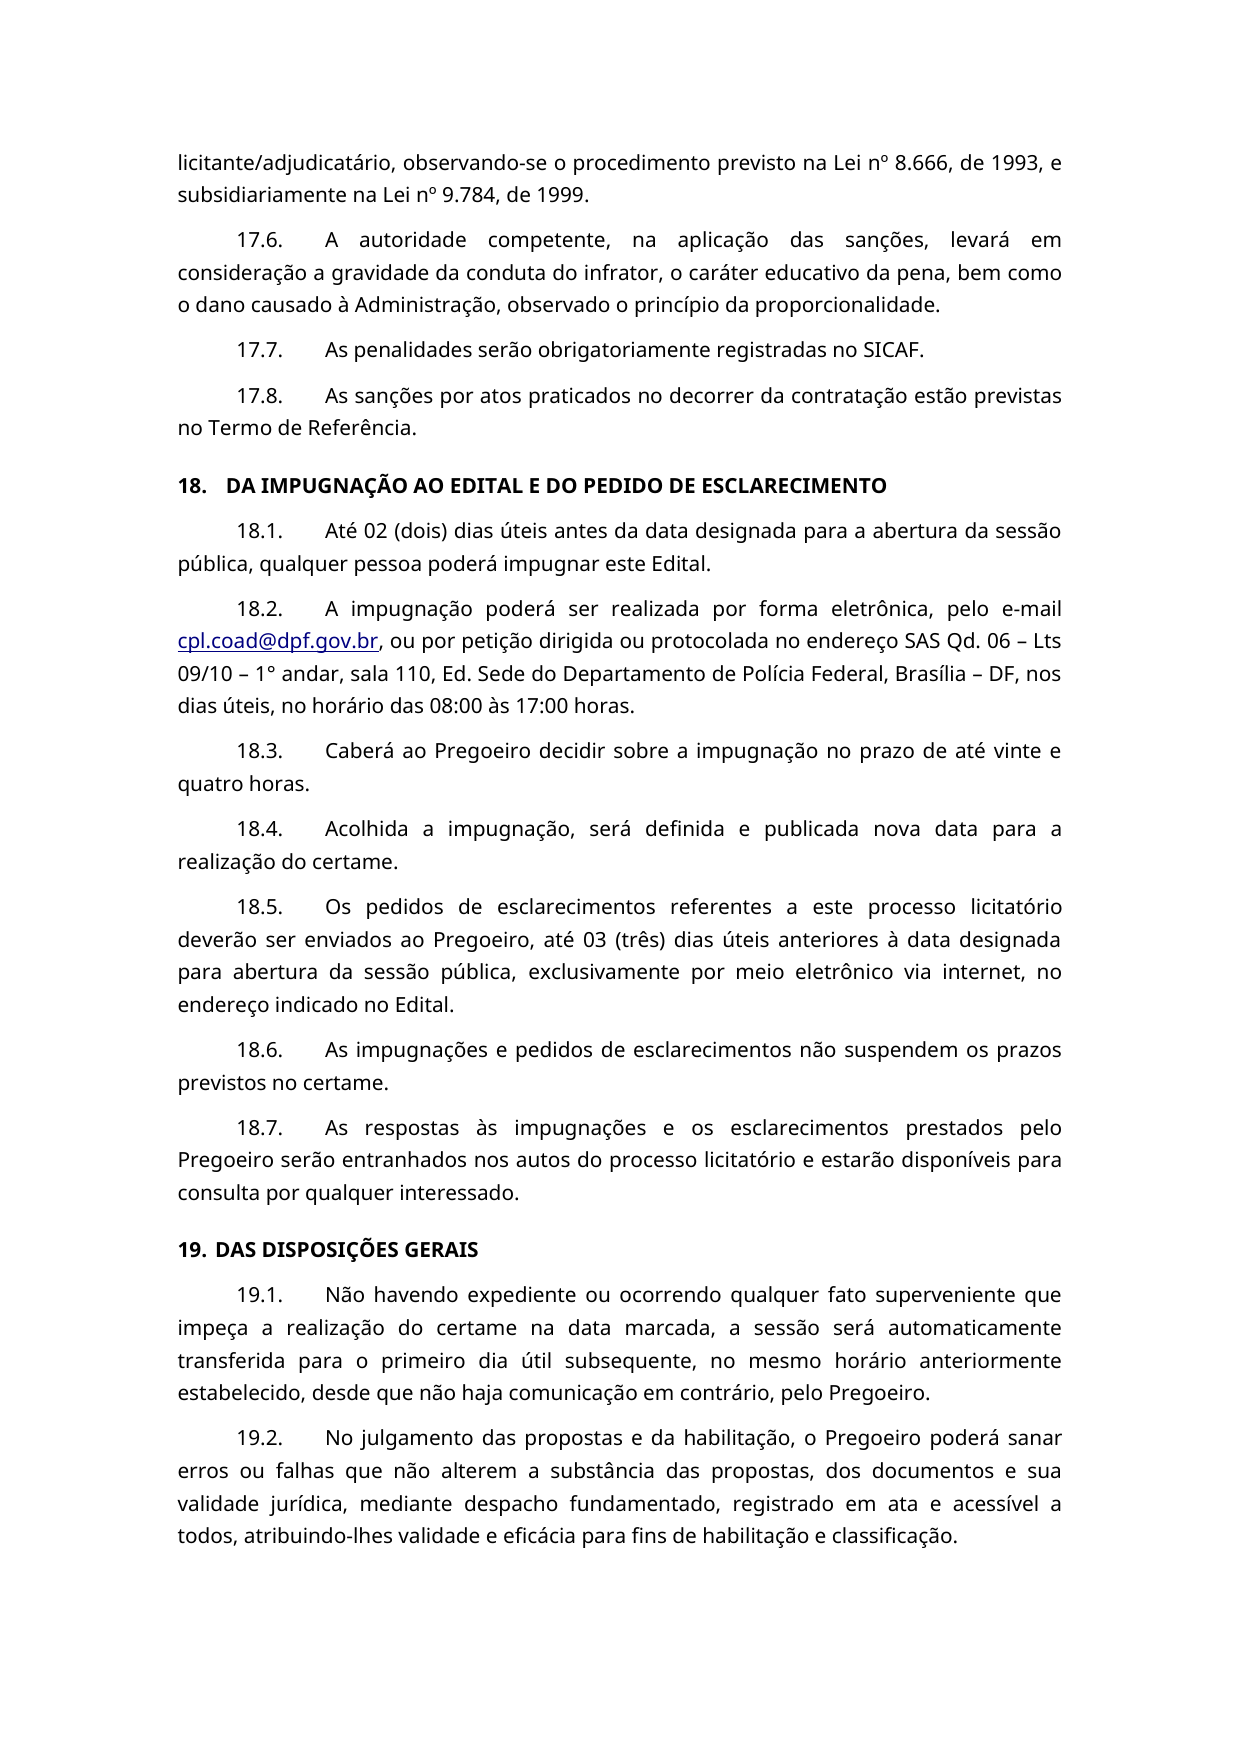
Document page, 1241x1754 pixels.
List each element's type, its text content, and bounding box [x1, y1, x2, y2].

list Caberá ao Pregoeiro decidir sobre a impugnação no prazo de até vinte e quatro horas. [177, 737, 1063, 798]
list Acolhida a impugnação, será definida e publicada nova data para a realização do certame. [177, 814, 1063, 875]
list DA IMPUGNAÇÃO AO EDITAL E DO PEDIDO DE ESCLARECIMENTO [177, 471, 1065, 499]
list Até 02 (dois) dias úteis antes da data designada para a abertura da sessão pública, qualquer pessoa poderá impugnar este Edital. [177, 516, 1063, 577]
list No julgamento das propostas e da habilitação, o Pregoeiro poderá sanar erros ou falhas que não alterem a substância das propostas, dos documentos e sua validade jurídica, mediante despacho fundamentado, registrado em ata e acessível a todos, atribuindo-lhes validade e eficácia para fins de habilitação e classificação. [177, 1423, 1063, 1550]
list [177, 148, 1063, 209]
list Não havendo expediente ou ocorrendo qualquer fato superveniente que impeça a realização do certame na data marcada, a sessão será automaticamente transferida para o primeiro dia útil subsequente, no mesmo horário anteriormente estabelecido, desde que não haja comunicação em contrário, pelo Pregoeiro. [177, 1281, 1063, 1407]
list Os pedidos de esclarecimentos referentes a este processo licitatório deverão ser enviados ao Pregoeiro, até 03 (três) dias úteis anteriores à data designada para abertura da sessão pública, exclusivamente por meio eletrônico via internet, no endereço indicado no Edital. [177, 892, 1063, 1018]
list DAS DISPOSIÇÕES GERAIS [177, 1236, 1065, 1264]
list As penalidades serão obrigatoriamente registradas no SICAF. [177, 336, 1063, 364]
list A impugnação poderá ser realizada por forma eletrônica, pelo e-mail cpl.coad@dpf.gov.br, ou por petição dirigida ou protocolada no endereço SAS Qd. 06 – Lts 09/10 – 1° andar, sala 110, Ed. Sede do Departamento de Polícia Federal, Brasília – DF, nos dias úteis, no horário das 08:00 às 17:00 horas. [177, 594, 1063, 720]
list As impugnações e pedidos de esclarecimentos não suspendem os prazos previstos no certame. [177, 1035, 1063, 1096]
list As sanções por atos praticados no decorrer da contratação estão previstas no Termo de Referência. [177, 381, 1063, 442]
list As respostas às impugnações e os esclarecimentos prestados pelo Pregoeiro serão entranhados nos autos do processo licitatório e estarão disponíveis para consulta por qualquer interessado. [177, 1113, 1063, 1206]
list A autoridade competente, na aplicação das sanções, levará em consideração a gravidade da conduta do infrator, o caráter educativo da pena, bem como o dano causado à Administração, observado o princípio da proporcionalidade. [177, 225, 1063, 319]
